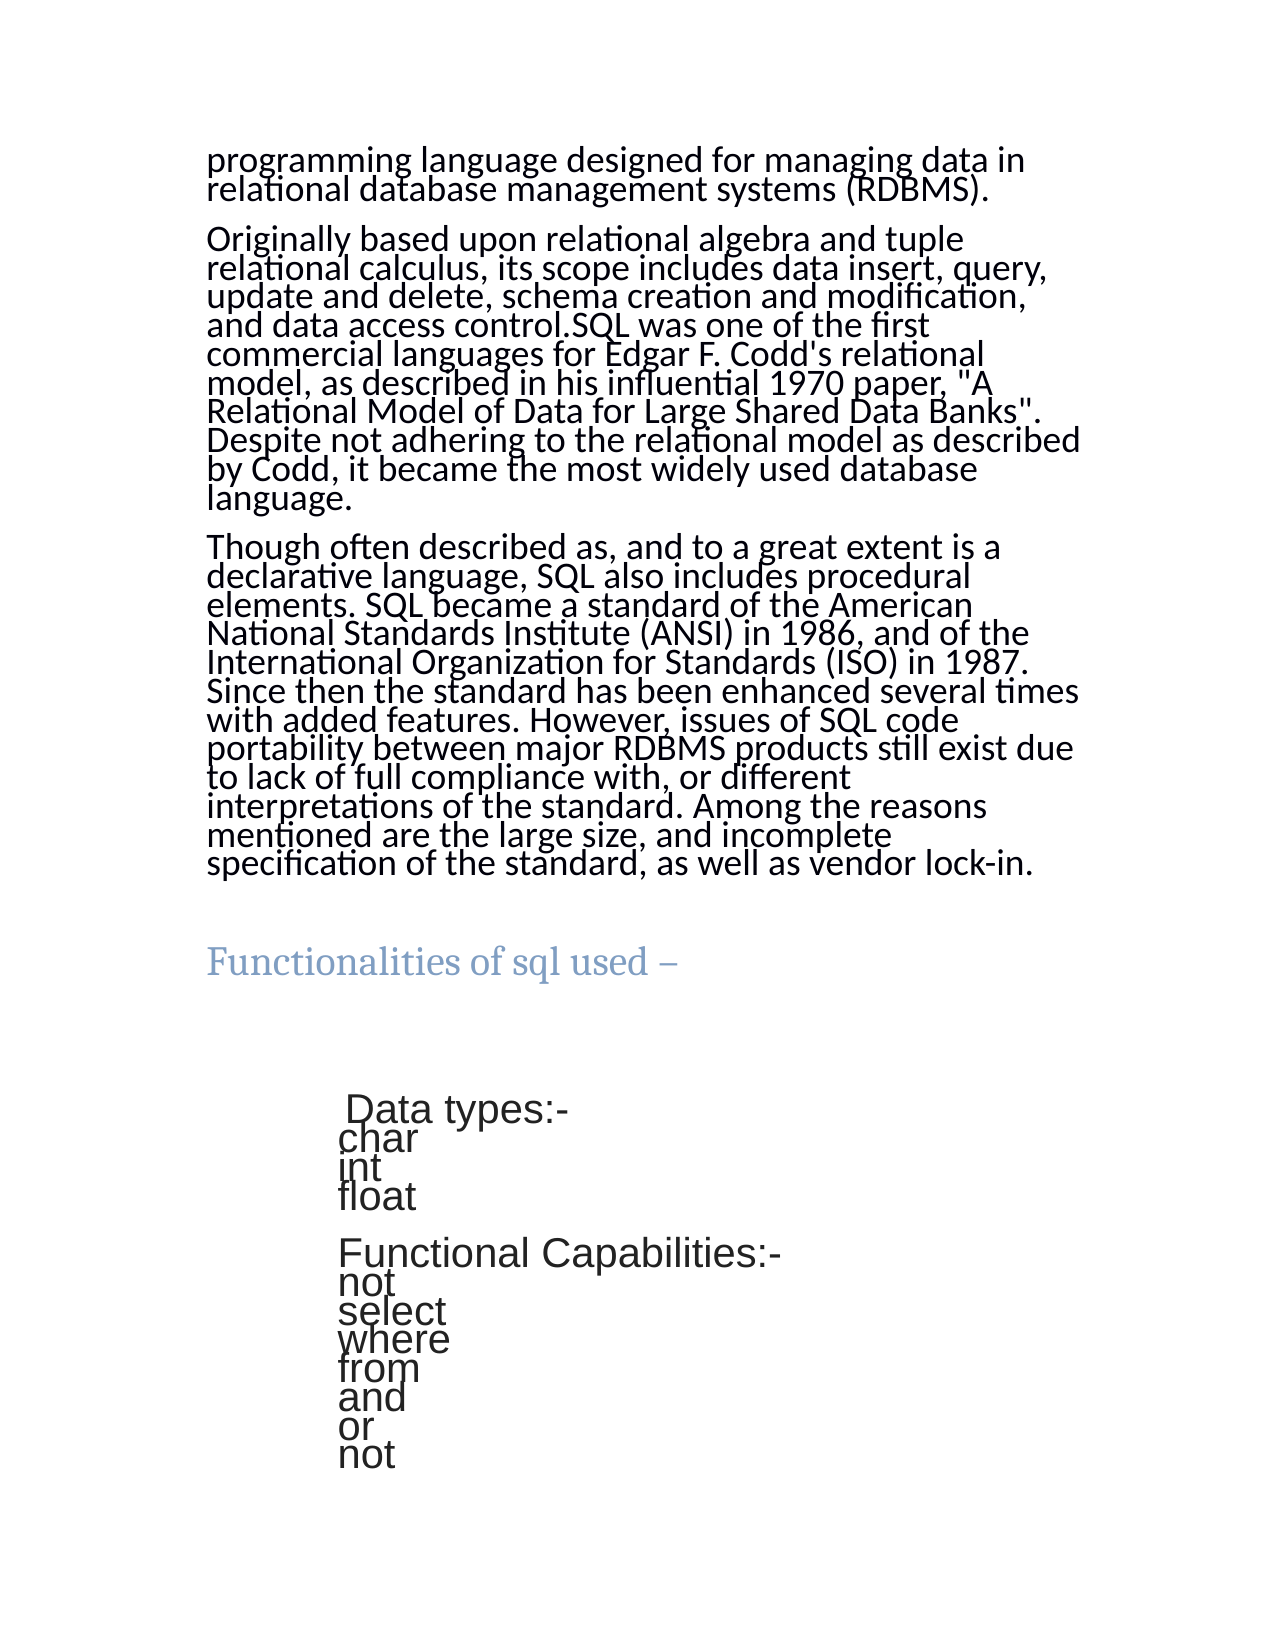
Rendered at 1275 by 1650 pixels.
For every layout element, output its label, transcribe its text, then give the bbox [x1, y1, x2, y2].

text Originally based upon relational algebra and tuple relational calculus, its scope includes data insert, query, update and delete, schema creation and modification, and data access control.SQL was one of the first commercial languages for Edgar F. Codd's relational model, as described in his influential 1970 paper, "A Relational Model of Data for Large Shared Data Banks". Despite not adhering to the relational model as described by Codd, it became the most widely used database language. [206, 228, 1087, 516]
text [337, 1101, 1087, 1474]
text Functionalities of sql used – [206, 952, 1087, 981]
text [206, 150, 1087, 207]
text Though often described as, and to a great extent is a declarative language, SQL also includes procedural elements. SQL became a standard of the American National Standards Institute (ANSI) in 1986, and of the International Organization for Standards (ISO) in 1987. Since then the standard has been enhanced several times with added features. However, issues of SQL code portability between major RDBMS products still exist due to lack of full compliance with, or different interpretations of the standard. Among the reasons mentioned are the large size, and incomplete specification of the standard, as well as vendor lock-in. [206, 537, 1087, 882]
